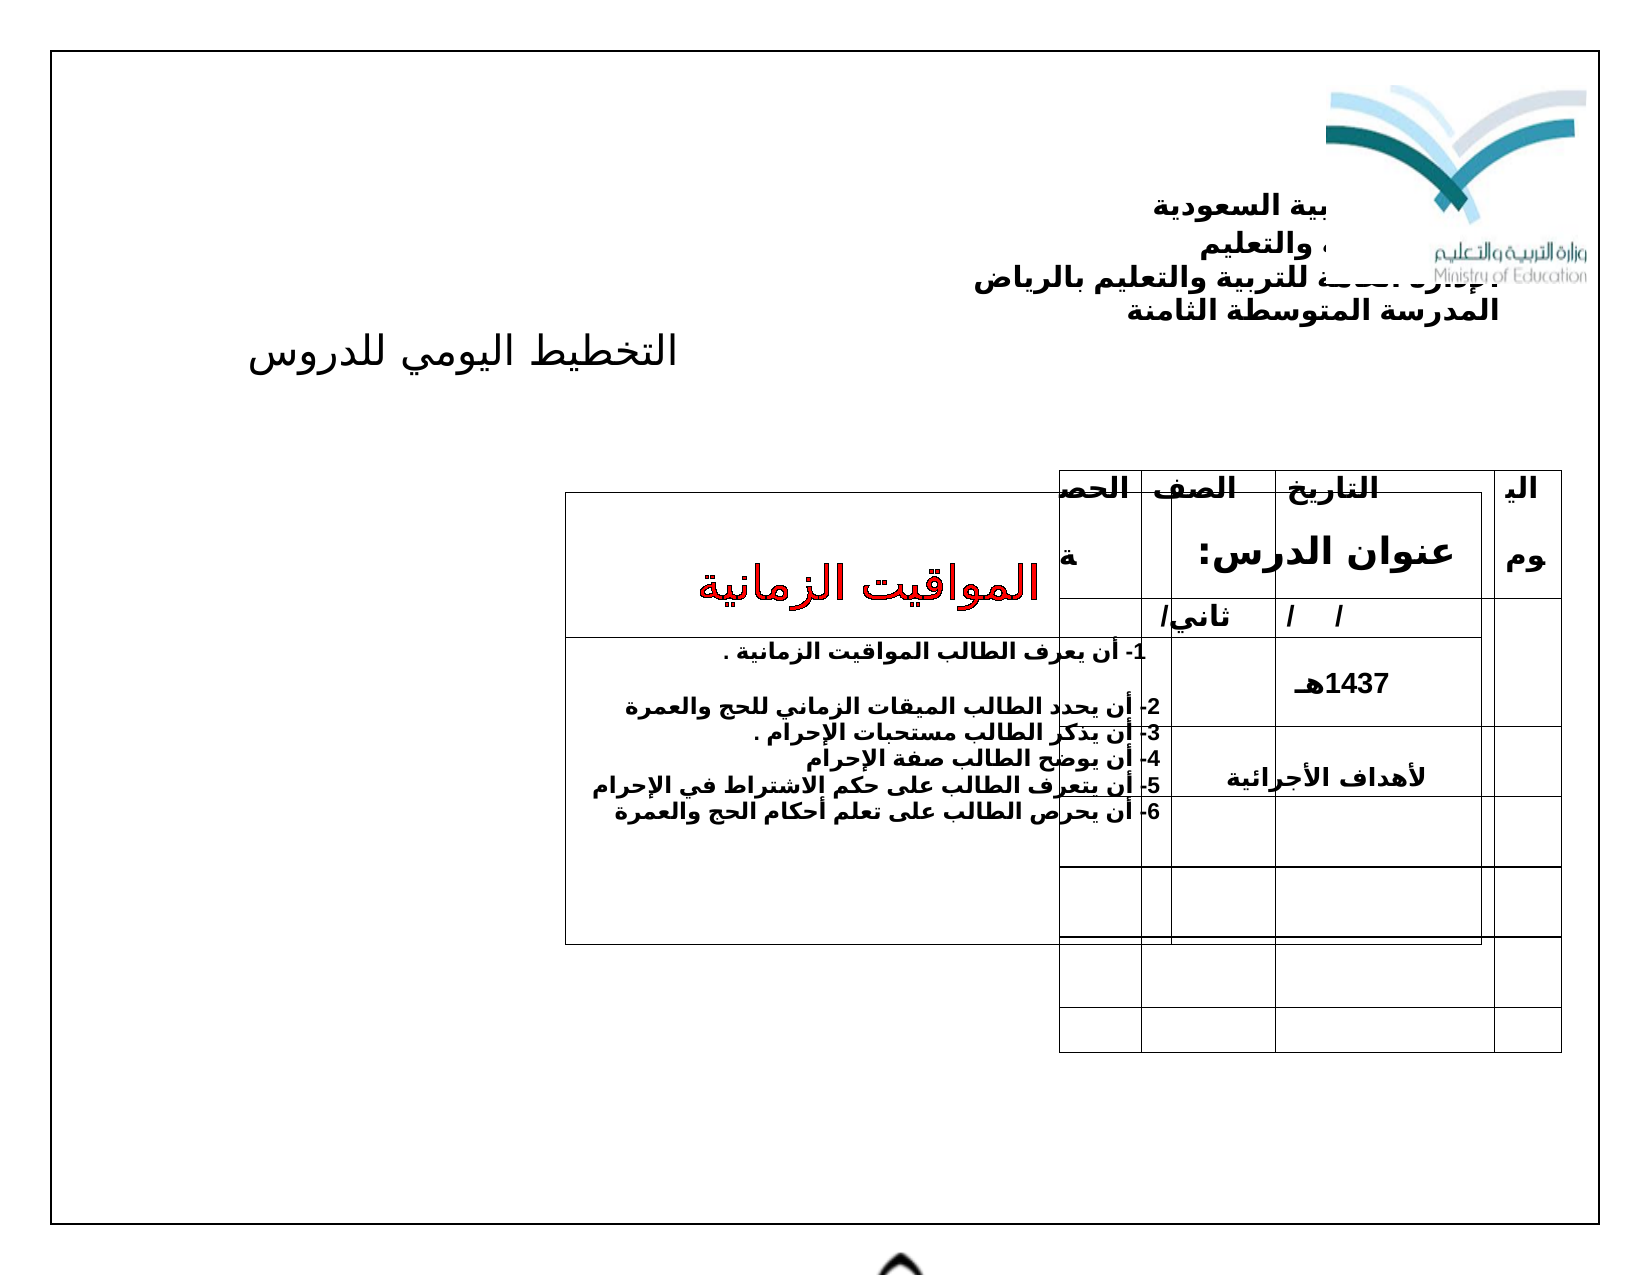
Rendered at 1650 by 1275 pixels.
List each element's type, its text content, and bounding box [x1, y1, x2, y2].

text الإدارة العامة للتربية والتعليم بالرياض [150, 259, 1436, 293]
picture [1326, 85, 1587, 284]
table_header [566, 493, 1171, 637]
table_header عنوان الدرس: [1172, 493, 1481, 637]
text المملكة العربية السعودية [150, 187, 1326, 221]
text وزارة التربية والتعليم [150, 226, 1326, 259]
picture [487, 1119, 1322, 1275]
text المدرسة المتوسطة الثامنة [150, 293, 1500, 327]
table_cell لأهداف الأجرائية [1172, 638, 1481, 943]
text التخطيط اليومي للدروس [150, 327, 1500, 375]
table_cell 1- أن يعرف الطالب المواقيت الزمانية . 2- أن يحدد الطالب الميقات الزماني للحج والعمرة 3- أن يذكر الطالب مستحبات الإحرام . 4- أن يوضح الطالب صفة الإحرام 5- أن يتعرف الطالب على حكم الاشتراط في الإحرام 6- أن يحرص الطالب على تعلم أحكام الحج والعمرة [566, 638, 1171, 943]
